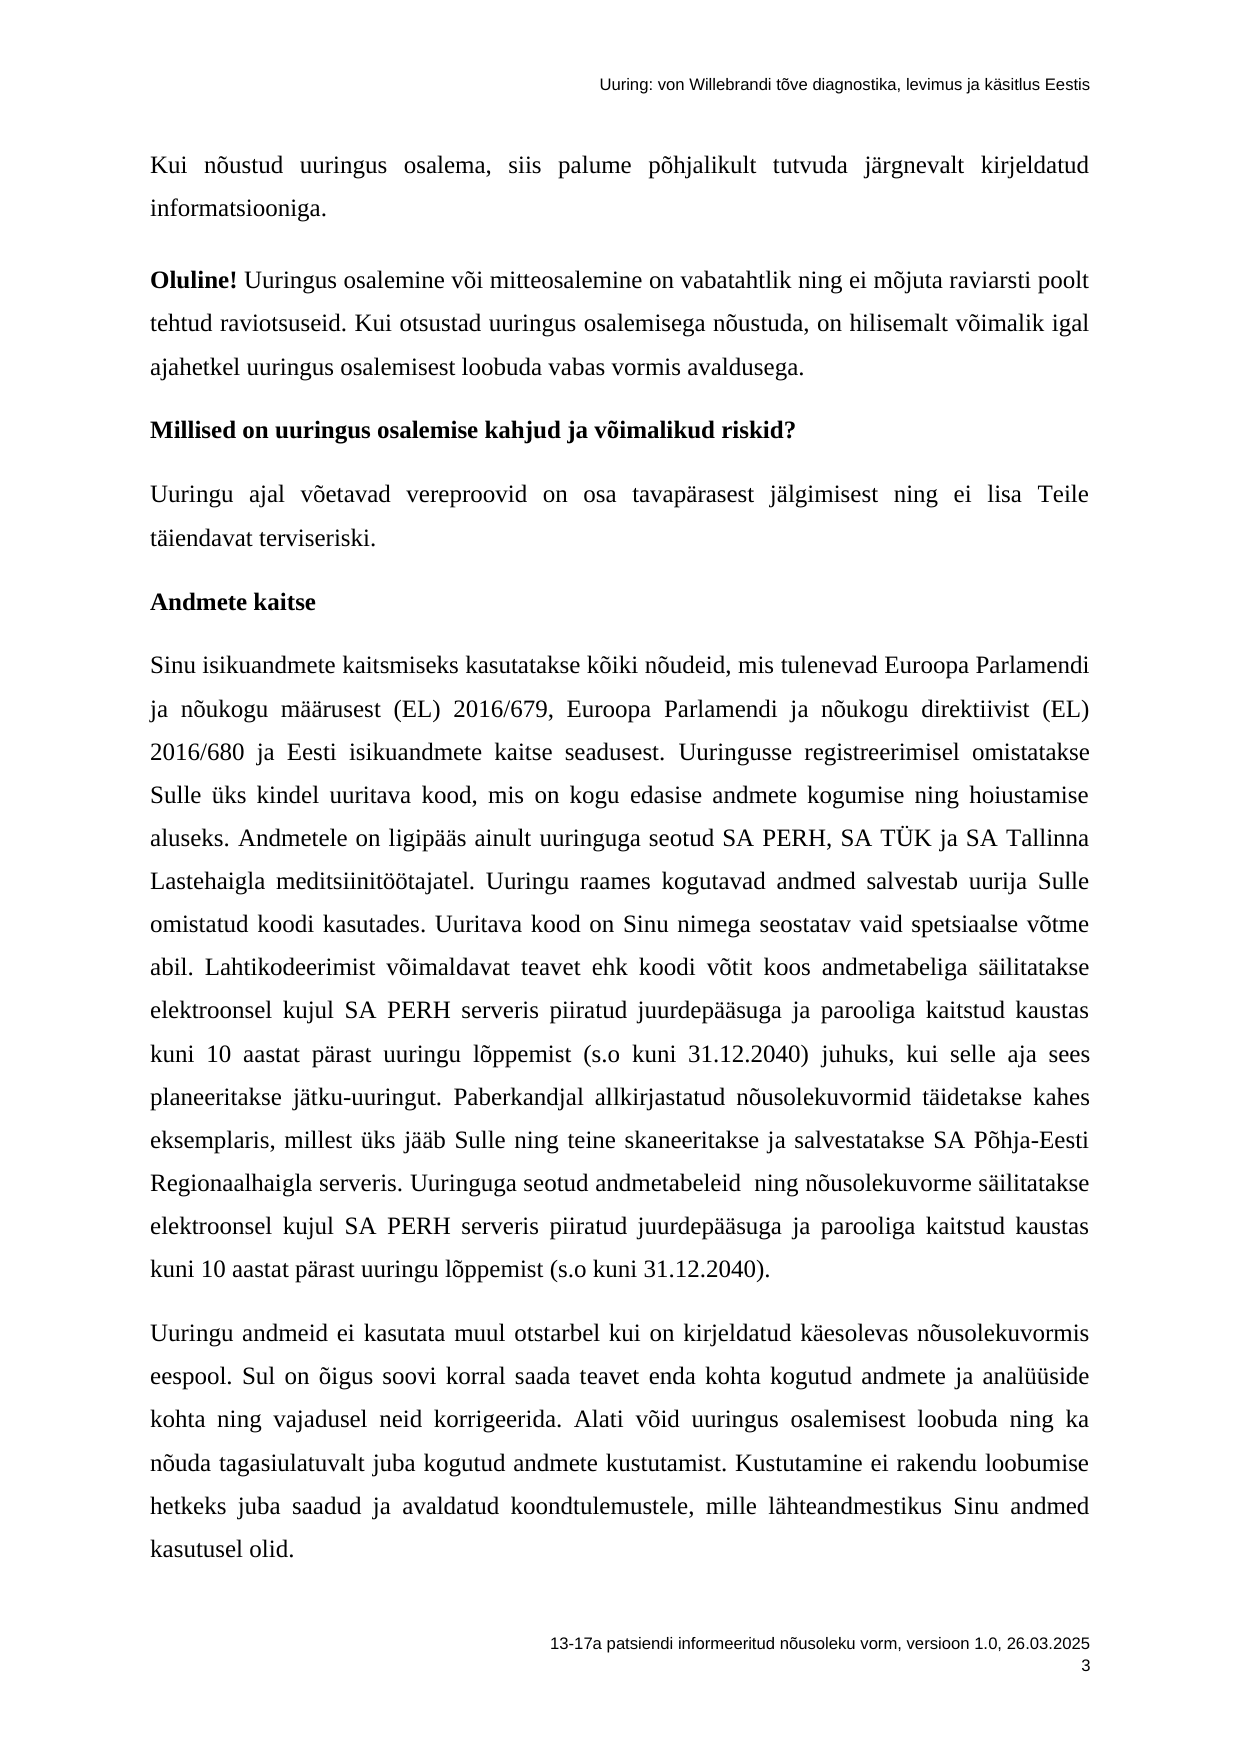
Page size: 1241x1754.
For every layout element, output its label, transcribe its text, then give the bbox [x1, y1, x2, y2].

text Andmete kaitse [150, 587, 1090, 615]
text Uuringu andmeid ei kasutata muul otstarbel kui on kirjeldatud käesolevas nõusolekuvormis eespool. Sul on õigus soovi korral saada teavet enda kohta kogutud andmete ja analüüside kohta ning vajadusel neid korrigeerida. Alati võid uuringus osalemisest loobuda ning ka nõuda tagasiulatuvalt juba kogutud andmete kustutamist. Kustutamine ei rakendu loobumise hetkeks juba saadud ja avaldatud koondtulemustele, mille lähteandmestikus Sinu andmed kasutusel olid. [150, 1318, 1090, 1563]
text Millised on uuringus osalemise kahjud ja võimalikud riskid? [150, 416, 1090, 444]
text Uuringu ajal võetavad vereproovid on osa tavapärasest jälgimisest ning ei lisa Teile täiendavat terviseriski. [150, 479, 1090, 551]
text Oluline! Uuringus osalemine või mitteosalemine on vabatahtlik ning ei mõjuta raviarsti poolt tehtud raviotsuseid. Kui otsustad uuringus osalemisega nõustuda, on hilisemalt võimalik igal ajahetkel uuringus osalemisest loobuda vabas vormis avaldusega. [150, 265, 1090, 380]
text Kui nõustud uuringus osalema, siis palume põhjalikult tutvuda järgnevalt kirjeldatud informatsiooniga. [150, 150, 1090, 222]
text Sinu isikuandmete kaitsmiseks kasutatakse kõiki nõudeid, mis tulenevad Euroopa Parlamendi ja nõukogu määrusest (EL) 2016/679, Euroopa Parlamendi ja nõukogu direktiivist (EL) 2016/680 ja Eesti isikuandmete kaitse seadusest. Uuringusse registreerimisel omistatakse Sulle üks kindel uuritava kood, mis on kogu edasise andmete kogumise ning hoiustamise aluseks. Andmetele on ligipääs ainult uuringuga seotud SA PERH, SA TÜK ja SA Tallinna Lastehaigla meditsiinitöötajatel. Uuringu raames kogutavad andmed salvestab uurija Sulle omistatud koodi kasutades. Uuritava kood on Sinu nimega seostatav vaid spetsiaalse võtme abil. Lahtikodeerimist võimaldavat teavet ehk koodi võtit koos andmetabeliga säilitatakse elektroonsel kujul SA PERH serveris piiratud juurdepääsuga ja parooliga kaitstud kaustas kuni 10 aastat pärast uuringu lõppemist (s.o kuni 31.12.2040) juhuks, kui selle aja sees planeeritakse jätku-uuringut. Paberkandjal allkirjastatud nõusolekuvormid täidetakse kahes eksemplaris, millest üks jääb Sulle ning teine skaneeritakse ja salvestatakse SA Põhja-Eesti Regionaalhaigla serveris. Uuringuga seotud andmetabeleid ning nõusolekuvorme säilitatakse elektroonsel kujul SA PERH serveris piiratud juurdepääsuga ja parooliga kaitstud kaustas kuni 10 aastat pärast uuringu lõppemist (s.o kuni 31.12.2040). [150, 651, 1090, 1283]
